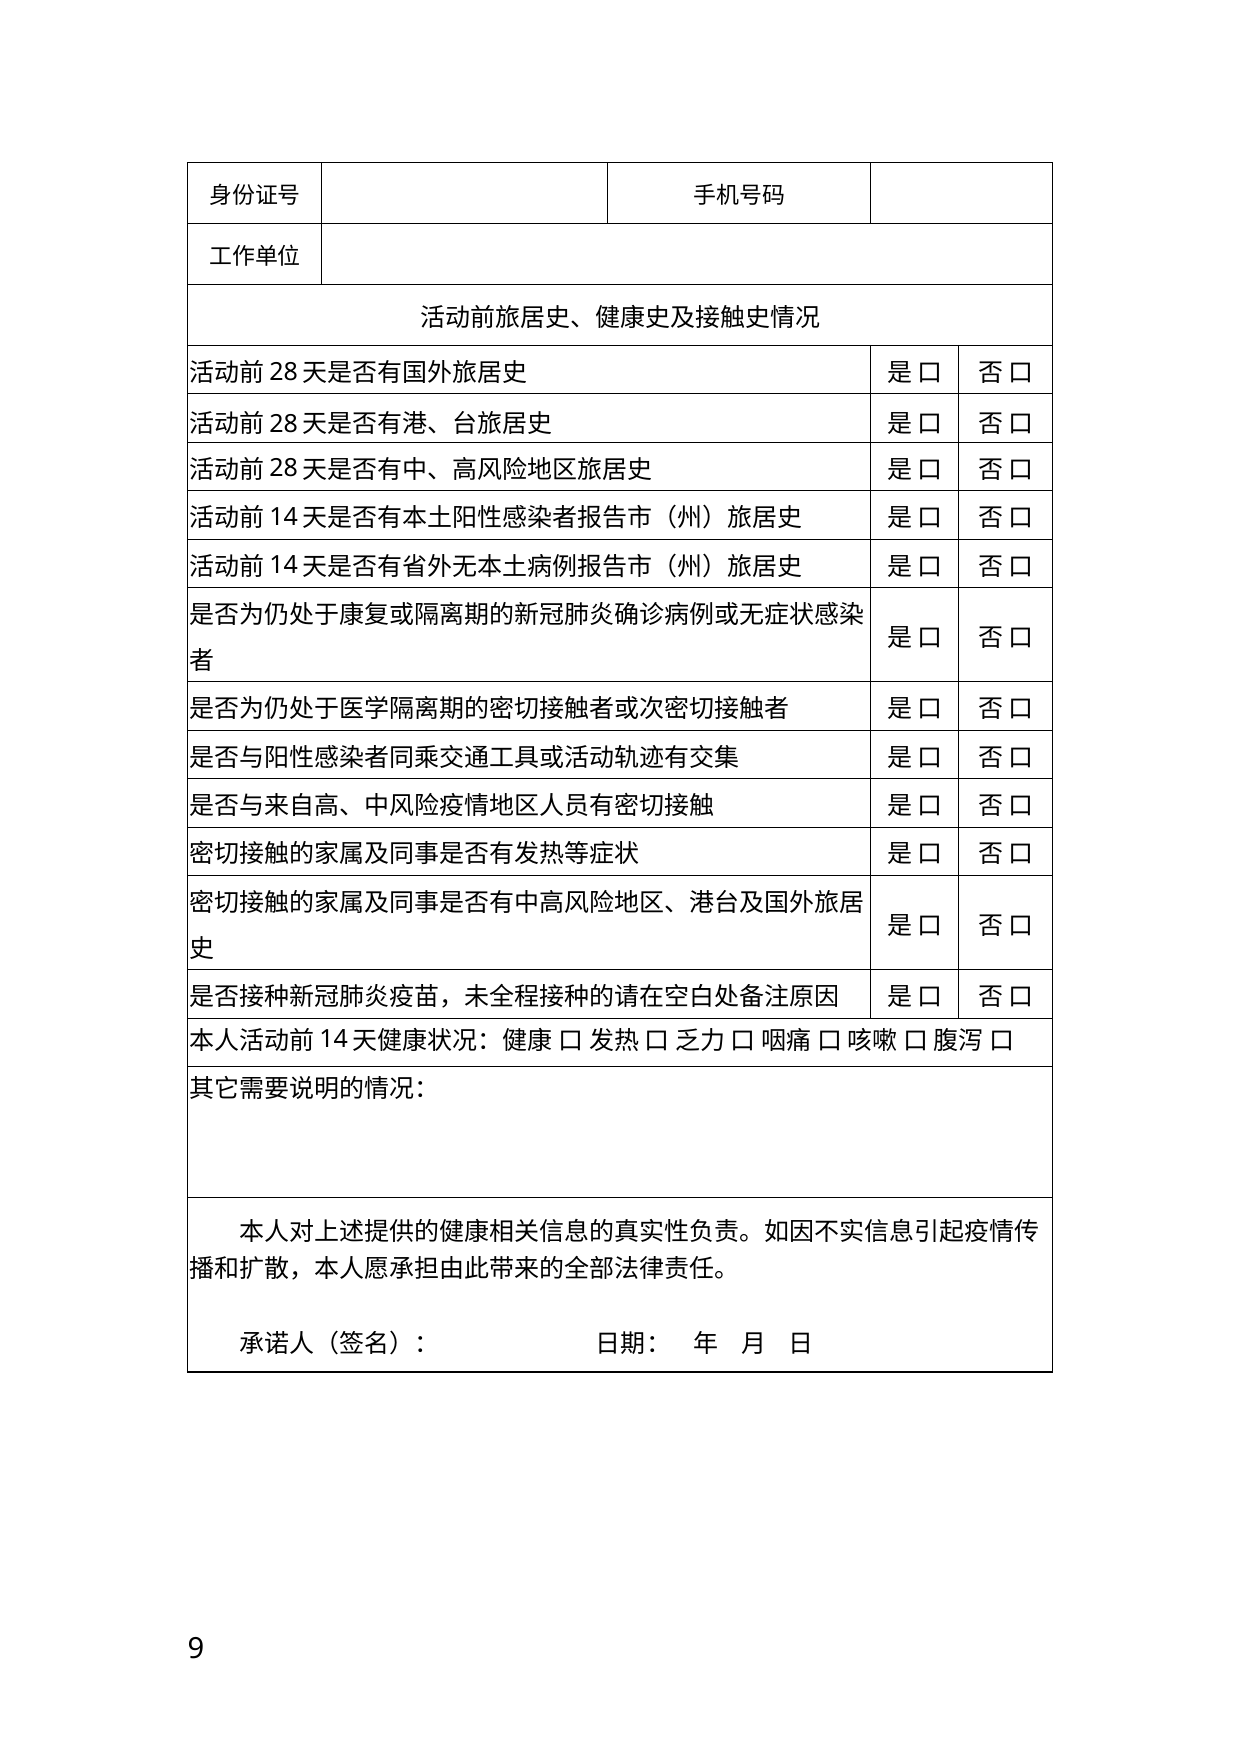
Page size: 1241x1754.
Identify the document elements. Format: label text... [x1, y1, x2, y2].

table_cell 否 口 [959, 779, 1052, 827]
table_cell 是否与来自高、中风险疫情地区人员有密切接触 [188, 779, 870, 827]
table_cell 否 口 [959, 731, 1052, 778]
table_cell 是 口 [871, 540, 958, 587]
table_cell 活动前旅居史、健康史及接触史情况 [188, 285, 1052, 345]
table_cell 密切接触的家属及同事是否有发热等症状 [188, 828, 870, 875]
table_cell 是 口 [871, 443, 958, 490]
table_cell 是否为仍处于医学隔离期的密切接触者或次密切接触者 [188, 682, 870, 730]
table_cell 活动前28天是否有中、高风险地区旅居史 [188, 443, 870, 490]
table_cell 是 口 [871, 682, 958, 730]
table_cell 本人活动前14天健康状况：健康 口 发热 口 乏力 口 咽痛 口 咳嗽 口 腹泻 口 [188, 1019, 1052, 1066]
table_cell 否 口 [959, 394, 1052, 442]
table_cell 手机号码 [608, 163, 870, 223]
table_cell 否 口 [959, 491, 1052, 538]
table_cell 工作单位 [188, 224, 321, 284]
table_cell 否 口 [959, 828, 1052, 875]
table_cell 否 口 [959, 346, 1052, 393]
table_cell 活动前14天是否有省外无本土病例报告市（州）旅居史 [188, 540, 870, 587]
table_cell [322, 224, 1052, 284]
table_cell 活动前14天是否有本土阳性感染者报告市（州）旅居史 [188, 491, 870, 538]
table_cell 本人对上述提供的健康相关信息的真实性负责。如因不实信息引起疫情传播和扩散，本人愿承担由此带来的全部法律责任。 承诺人（签名）： 日期： 年 月 日 [188, 1198, 1052, 1371]
table_cell 是 口 [871, 346, 958, 393]
table_cell 其它需要说明的情况： [188, 1067, 1052, 1197]
table_cell 是否接种新冠肺炎疫苗，未全程接种的请在空白处备注原因 [188, 970, 870, 1018]
table_cell 身份证号 [188, 163, 321, 223]
table_cell 是 口 [871, 491, 958, 538]
table_cell 是 口 [871, 779, 958, 827]
table_cell 是 口 [871, 394, 958, 442]
table_cell 是 口 [871, 970, 958, 1018]
table_cell 是 口 [871, 876, 958, 969]
table_cell 是 口 [871, 588, 958, 681]
table_cell 活动前28天是否有港、台旅居史 [188, 394, 870, 442]
table_cell 否 口 [959, 682, 1052, 730]
table_cell 否 口 [959, 540, 1052, 587]
table_cell 密切接触的家属及同事是否有中高风险地区、港台及国外旅居史 [188, 876, 870, 969]
table_cell 是否与阳性感染者同乘交通工具或活动轨迹有交集 [188, 731, 870, 778]
table_cell 否 口 [959, 588, 1052, 681]
table_cell 否 口 [959, 443, 1052, 490]
table_cell [322, 163, 607, 223]
table_cell 否 口 [959, 876, 1052, 969]
table_cell 是 口 [871, 731, 958, 778]
table_cell 活动前28天是否有国外旅居史 [188, 346, 870, 393]
table_cell 是否为仍处于康复或隔离期的新冠肺炎确诊病例或无症状感染者 [188, 588, 870, 681]
table_cell 是 口 [871, 828, 958, 875]
table_cell 否 口 [959, 970, 1052, 1018]
table_cell [871, 163, 1052, 223]
